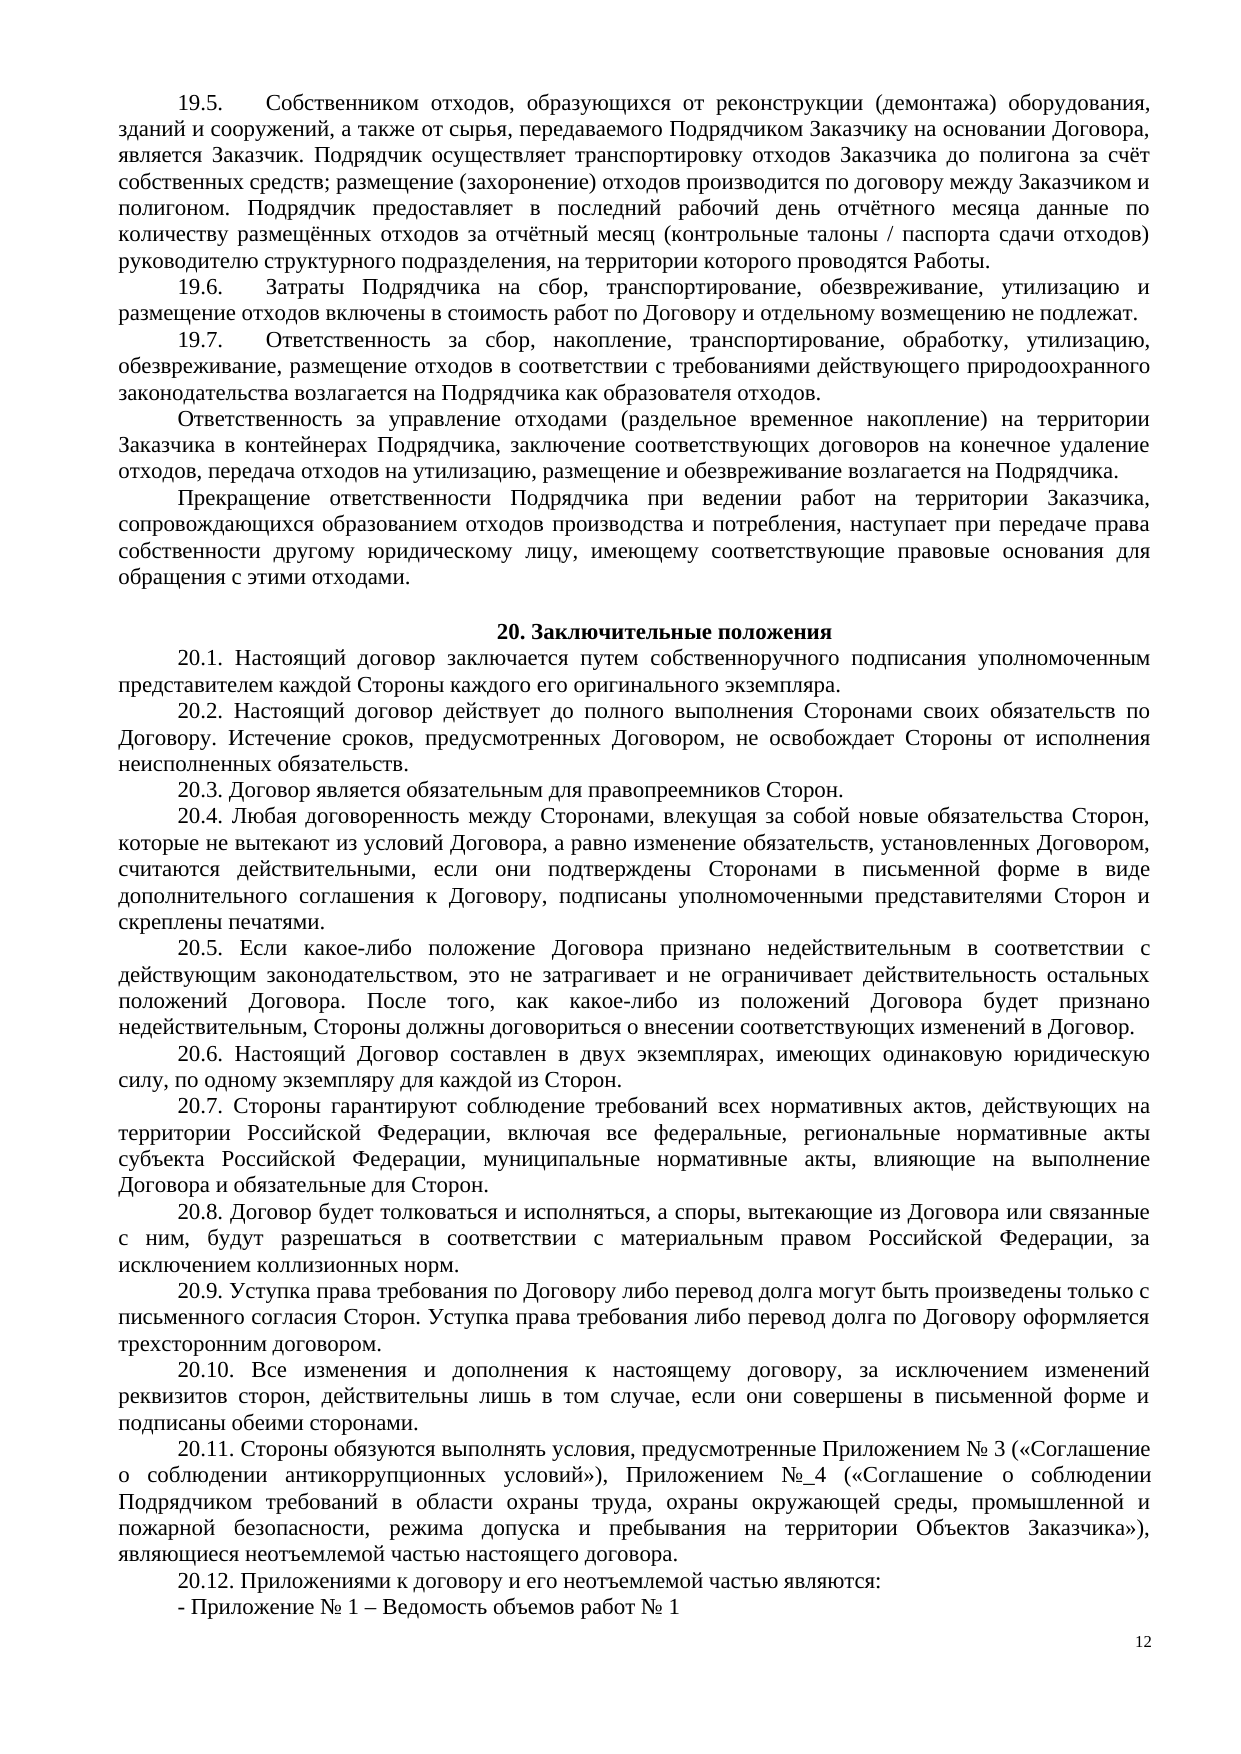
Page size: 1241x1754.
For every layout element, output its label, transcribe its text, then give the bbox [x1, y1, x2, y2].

text 20.5. Если какое-либо положение Договора признано недействительным в соответствии с действующим законодательством, это не затрагивает и не ограничивает действительность остальных положений Договора. После того, как какое-либо из положений Договора будет признано недействительным, Стороны должны договориться о внесении соответствующих изменений в Договор. [118, 934, 1152, 1040]
list - Приложение № 1 – Ведомость объемов работ № 1 [118, 1593, 1152, 1619]
text 20.12. Приложениями к договору и его неотъемлемой частью являются: [118, 1567, 1152, 1593]
text 20. Заключительные положения [118, 618, 1152, 644]
text 20.9. Уступка права требования по Договору либо перевод долга могут быть произведены только с письменного согласия Сторон. Уступка права требования либо перевод долга по Договору оформляется трехсторонним договором. [118, 1277, 1152, 1356]
text 20.3. Договор является обязательным для правопреемников Сторон. [118, 776, 1152, 803]
text 20.7. Стороны гарантируют соблюдение требований всех нормативных актов, действующих на территории Российской Федерации, включая все федеральные, региональные нормативные акты субъекта Российской Федерации, муниципальные нормативные акты, влияющие на выполнение Договора и обязательные для Сторон. [118, 1092, 1152, 1198]
text Ответственность за управление отходами (раздельное временное накопление) на территории Заказчика в контейнерах Подрядчика, заключение соответствующих договоров на конечное удаление отходов, передача отходов на утилизацию, размещение и обезвреживание возлагается на Подрядчика. [118, 405, 1152, 484]
text 19.5. Собственником отходов, образующихся от реконструкции (демонтажа) оборудования, зданий и сооружений, а также от сырья, передаваемого Подрядчиком Заказчику на основании Договора, является Заказчик. Подрядчик осуществляет транспортировку отходов Заказчика до полигона за счёт собственных средств; размещение (захоронение) отходов производится по договору между Заказчиком и полигоном. Подрядчик предоставляет в последний рабочий день отчётного месяца данные по количеству размещённых отходов за отчётный месяц (контрольные талоны / паспорта сдачи отходов) руководителю структурного подразделения, на территории которого проводятся Работы. [118, 89, 1152, 273]
text 20.1. Настоящий договор заключается путем собственноручного подписания уполномоченным представителем каждой Стороны каждого его оригинального экземпляра. [118, 644, 1152, 697]
text 20.10. Все изменения и дополнения к настоящему договору, за исключением изменений реквизитов сторон, действительны лишь в том случае, если они совершены в письменной форме и подписаны обеими сторонами. [118, 1356, 1152, 1435]
text 19.7. Ответственность за сбор, накопление, транспортирование, обработку, утилизацию, обезвреживание, размещение отходов в соответствии с требованиями действующего природоохранного законодательства возлагается на Подрядчика как образователя отходов. [118, 326, 1152, 405]
text 20.4. Любая договоренность между Сторонами, влекущая за собой новые обязательства Сторон, которые не вытекают из условий Договора, а равно изменение обязательств, установленных Договором, считаются действительными, если они подтверждены Сторонами в письменной форме в виде дополнительного соглашения к Договору, подписаны уполномоченными представителями Сторон и скреплены печатями. [118, 803, 1152, 934]
text 20.11. Стороны обязуются выполнять условия, предусмотренные Приложением № 3 («Соглашение о соблюдении антикоррупционных условий»), Приложением №_4 («Соглашение о соблюдении Подрядчиком требований в области охраны труда, охраны окружающей среды, промышленной и пожарной безопасности, режима допуска и пребывания на территории Объектов Заказчика»), являющиеся неотъемлемой частью настоящего договора. [118, 1435, 1152, 1567]
text 19.6. Затраты Подрядчика на сбор, транспортирование, обезвреживание, утилизацию и размещение отходов включены в стоимость работ по Договору и отдельному возмещению не подлежат. [118, 273, 1152, 326]
text Прекращение ответственности Подрядчика при ведении работ на территории Заказчика, сопровождающихся образованием отходов производства и потребления, наступает при передаче права собственности другому юридическому лицу, имеющему соответствующие правовые основания для обращения с этими отходами. [118, 484, 1152, 589]
text 20.6. Настоящий Договор составлен в двух экземплярах, имеющих одинаковую юридическую силу, по одному экземпляру для каждой из Сторон. [118, 1040, 1152, 1092]
text 20.2. Настоящий договор действует до полного выполнения Сторонами своих обязательств по Договору. Истечение сроков, предусмотренных Договором, не освобождает Стороны от исполнения неисполненных обязательств. [118, 697, 1152, 776]
text 20.8. Договор будет толковаться и исполняться, а споры, вытекающие из Договора или связанные с ним, будут разрешаться в соответствии с материальным правом Российской Федерации, за исключением коллизионных норм. [118, 1198, 1152, 1277]
